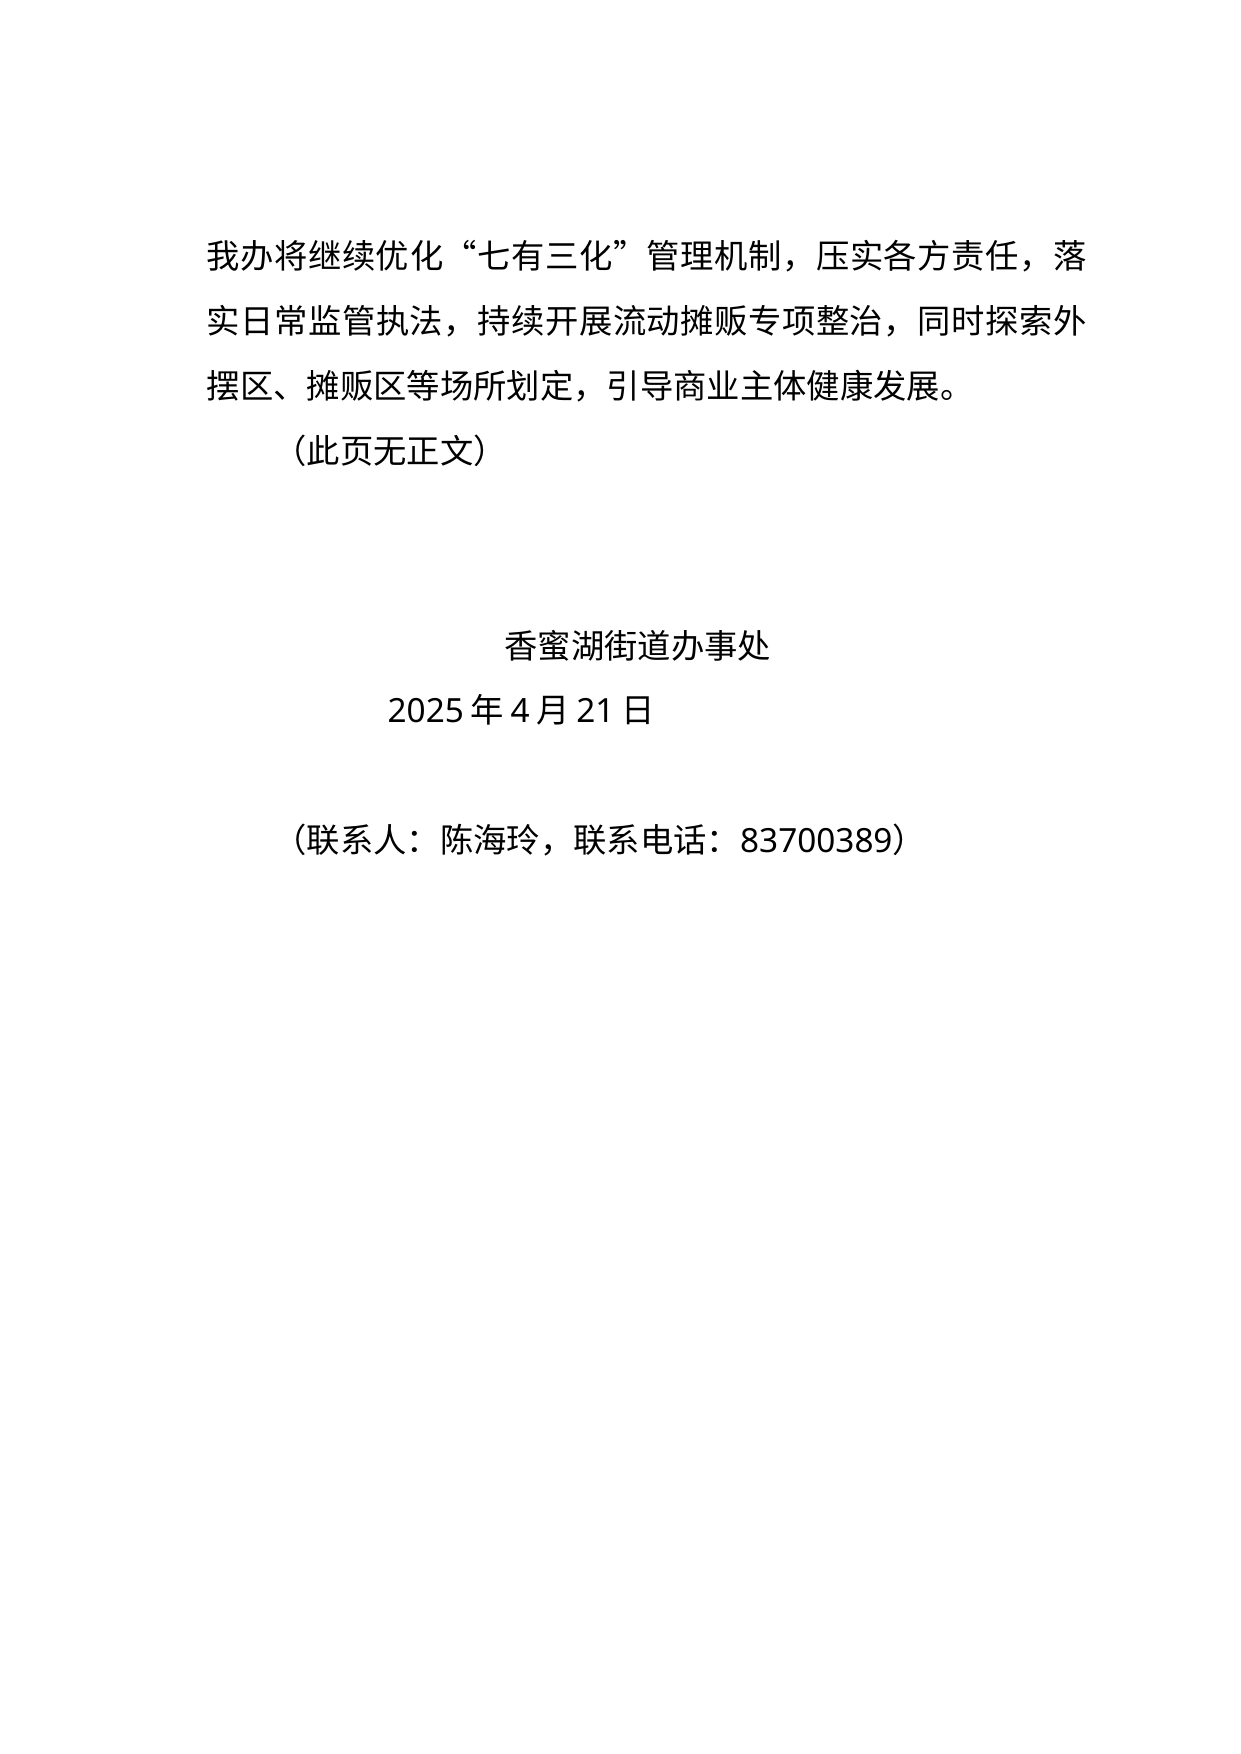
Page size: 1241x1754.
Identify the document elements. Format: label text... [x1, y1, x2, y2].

text 香蜜湖街道办事处 [207, 611, 1087, 676]
list 我办将继续优化“七有三化”管理机制，压实各方责任，落实日常监管执法，持续开展流动摊贩专项整治，同时探索外摆区、摊贩区等场所划定，引导商业主体健康发展。 [207, 221, 1087, 416]
text （联系人：陈海玲，联系电话：83700389） [207, 806, 1087, 871]
text （此页无正文） [207, 416, 1087, 481]
text 2025年4月21日 [207, 676, 1087, 741]
